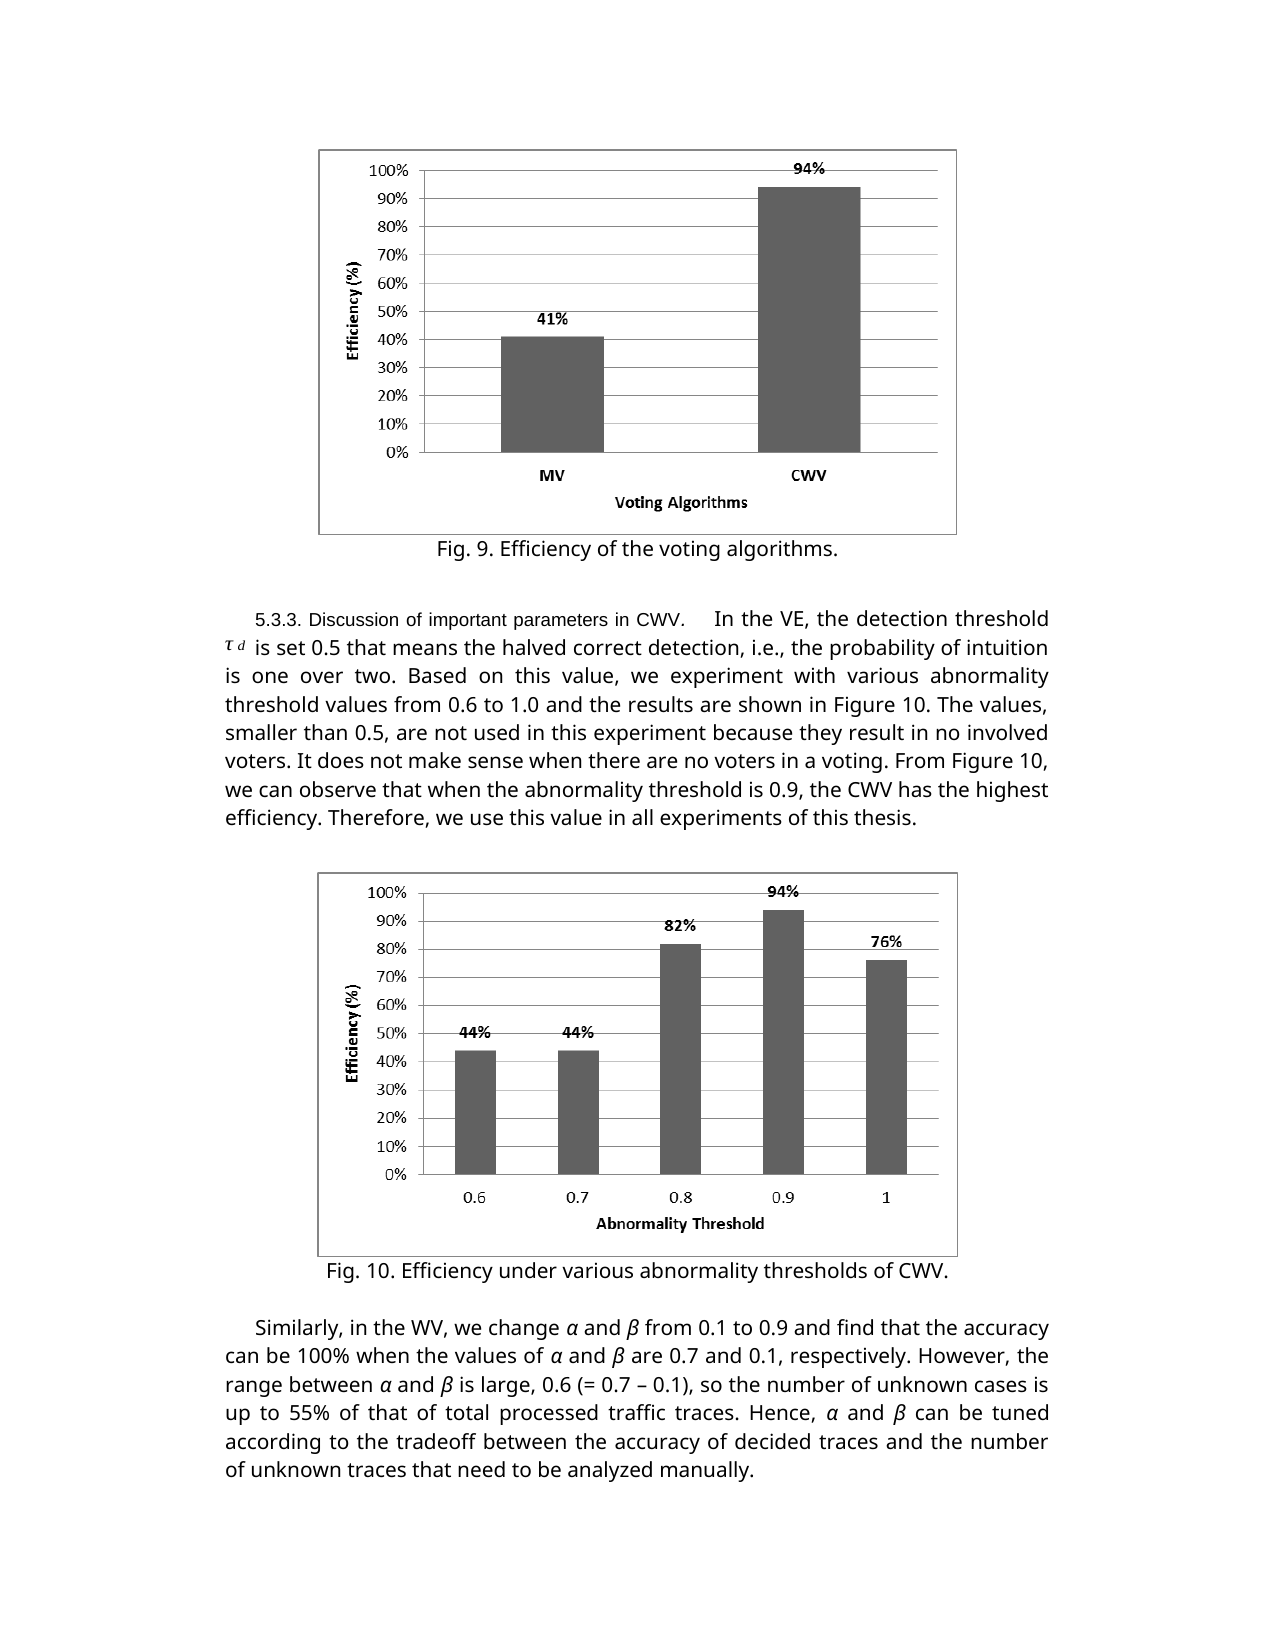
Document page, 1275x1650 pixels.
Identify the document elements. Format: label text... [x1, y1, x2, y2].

text Fig. 9. Efficiency of the voting algorithms. [225, 534, 1050, 563]
picture [318, 149, 957, 535]
picture [317, 872, 958, 1257]
subtitle 5.3.3. Discussion of important parameters in CWV. In the VE, the detection threshold is set 0.5 that means the halved correct detection, i.e., the probability of intuition is one over two. Based on this value, we experiment with various abnormality threshold values from 0.6 to 1.0 and the results are shown in Figure 10. The values, smaller than 0.5, are not used in this experiment because they result in no involved voters. It does not make sense when there are no voters in a voting. From Figure 10, we can observe that when the abnormality threshold is 0.9, the CWV has the highest efficiency. Therefore, we use this value in all experiments of this thesis. [225, 604, 1050, 832]
text Similarly, in the WV, we change α and β from 0.1 to 0.9 and find that the accuracy can be 100% when the values of α and β are 0.7 and 0.1, respectively. However, the range between α and β is large, 0.6 (= 0.7 – 0.1), so the number of unknown cases is up to 55% of that of total processed traffic traces. Hence, α and β can be tuned according to the tradeoff between the accuracy of decided traces and the number of unknown traces that need to be analyzed manually. [225, 1313, 1050, 1484]
text Fig. 10. Efficiency under various abnormality thresholds of CWV. [225, 1256, 1050, 1285]
